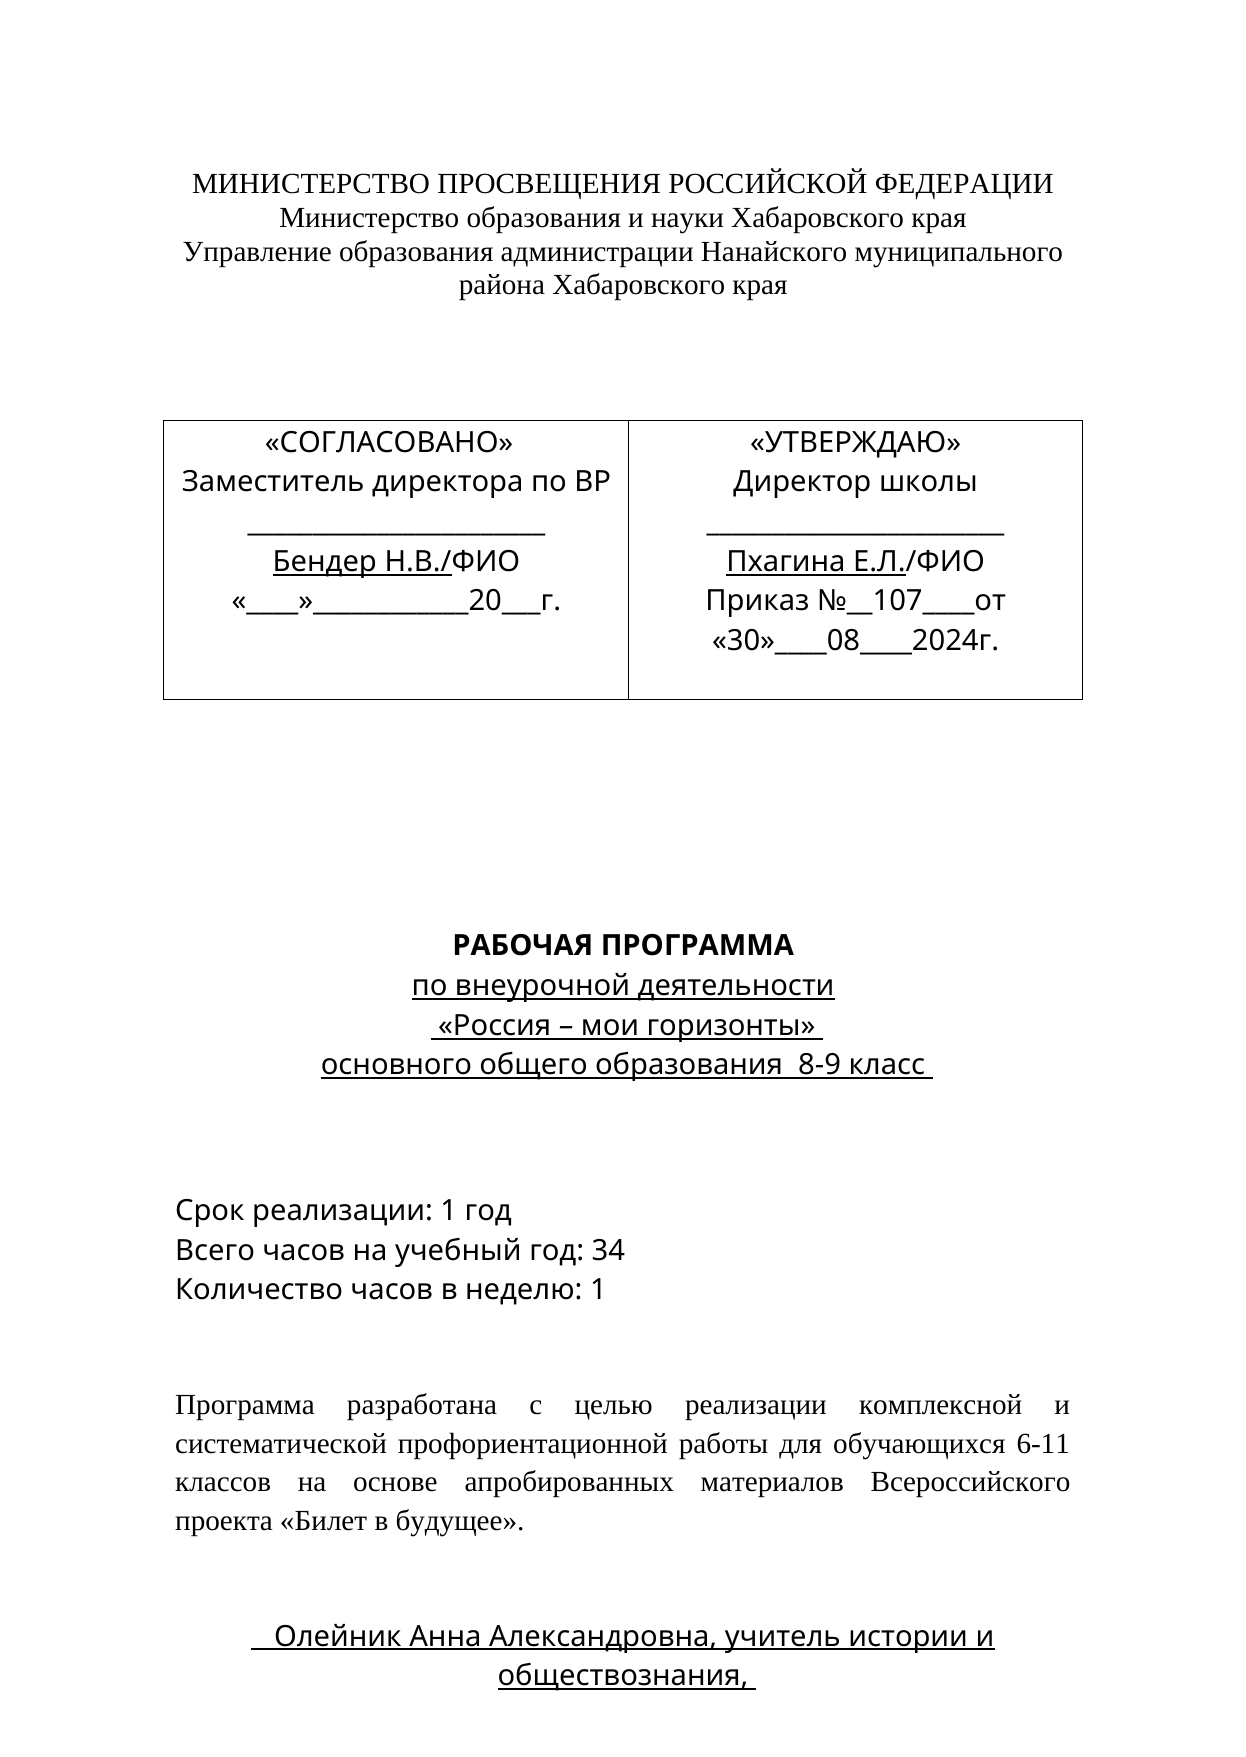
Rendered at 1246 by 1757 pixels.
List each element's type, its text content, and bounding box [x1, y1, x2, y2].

text Программа разработана с целью реализации комплексной и систематической профориентационной работы для обучающихся 6-11 классов на основе апробированных материалов Всероссийского проекта «Билет в будущее». [175, 1387, 1071, 1537]
text по внеурочной деятельности [175, 964, 1071, 1004]
text основного общего образования 8-9 класс [175, 1044, 1071, 1083]
text МИНИСТЕРСТВО ПРОСВЕЩЕНИЯ РОССИЙСКОЙ ФЕДЕРАЦИИ [175, 167, 1071, 200]
text Срок реализации: 1 год [175, 1189, 1071, 1229]
text РАБОЧАЯ ПРОГРАММА [175, 924, 1071, 964]
text Министерство образования и науки Хабаровского края [175, 200, 1071, 234]
text Количество часов в неделю: 1 [175, 1268, 1071, 1308]
table_header «СОГЛАСОВАНО» Заместитель директора по ВР _______________________ Бендер Н.В./ФИО «____»____________20___г. [164, 421, 628, 699]
text Управление образования администрации Нанайского муниципального района Хабаровского края [175, 234, 1071, 301]
text «Россия – мои горизонты» [175, 1004, 1071, 1044]
table_header «УТВЕРЖДАЮ» Директор школы _______________________ Пхагина Е.Л./ФИО Приказ №__107____от «30»____08____2024г. [629, 421, 1082, 699]
text Всего часов на учебный год: 34 [175, 1229, 1071, 1268]
text Олейник Анна Александровна, учитель истории и обществознания, [175, 1615, 1071, 1694]
